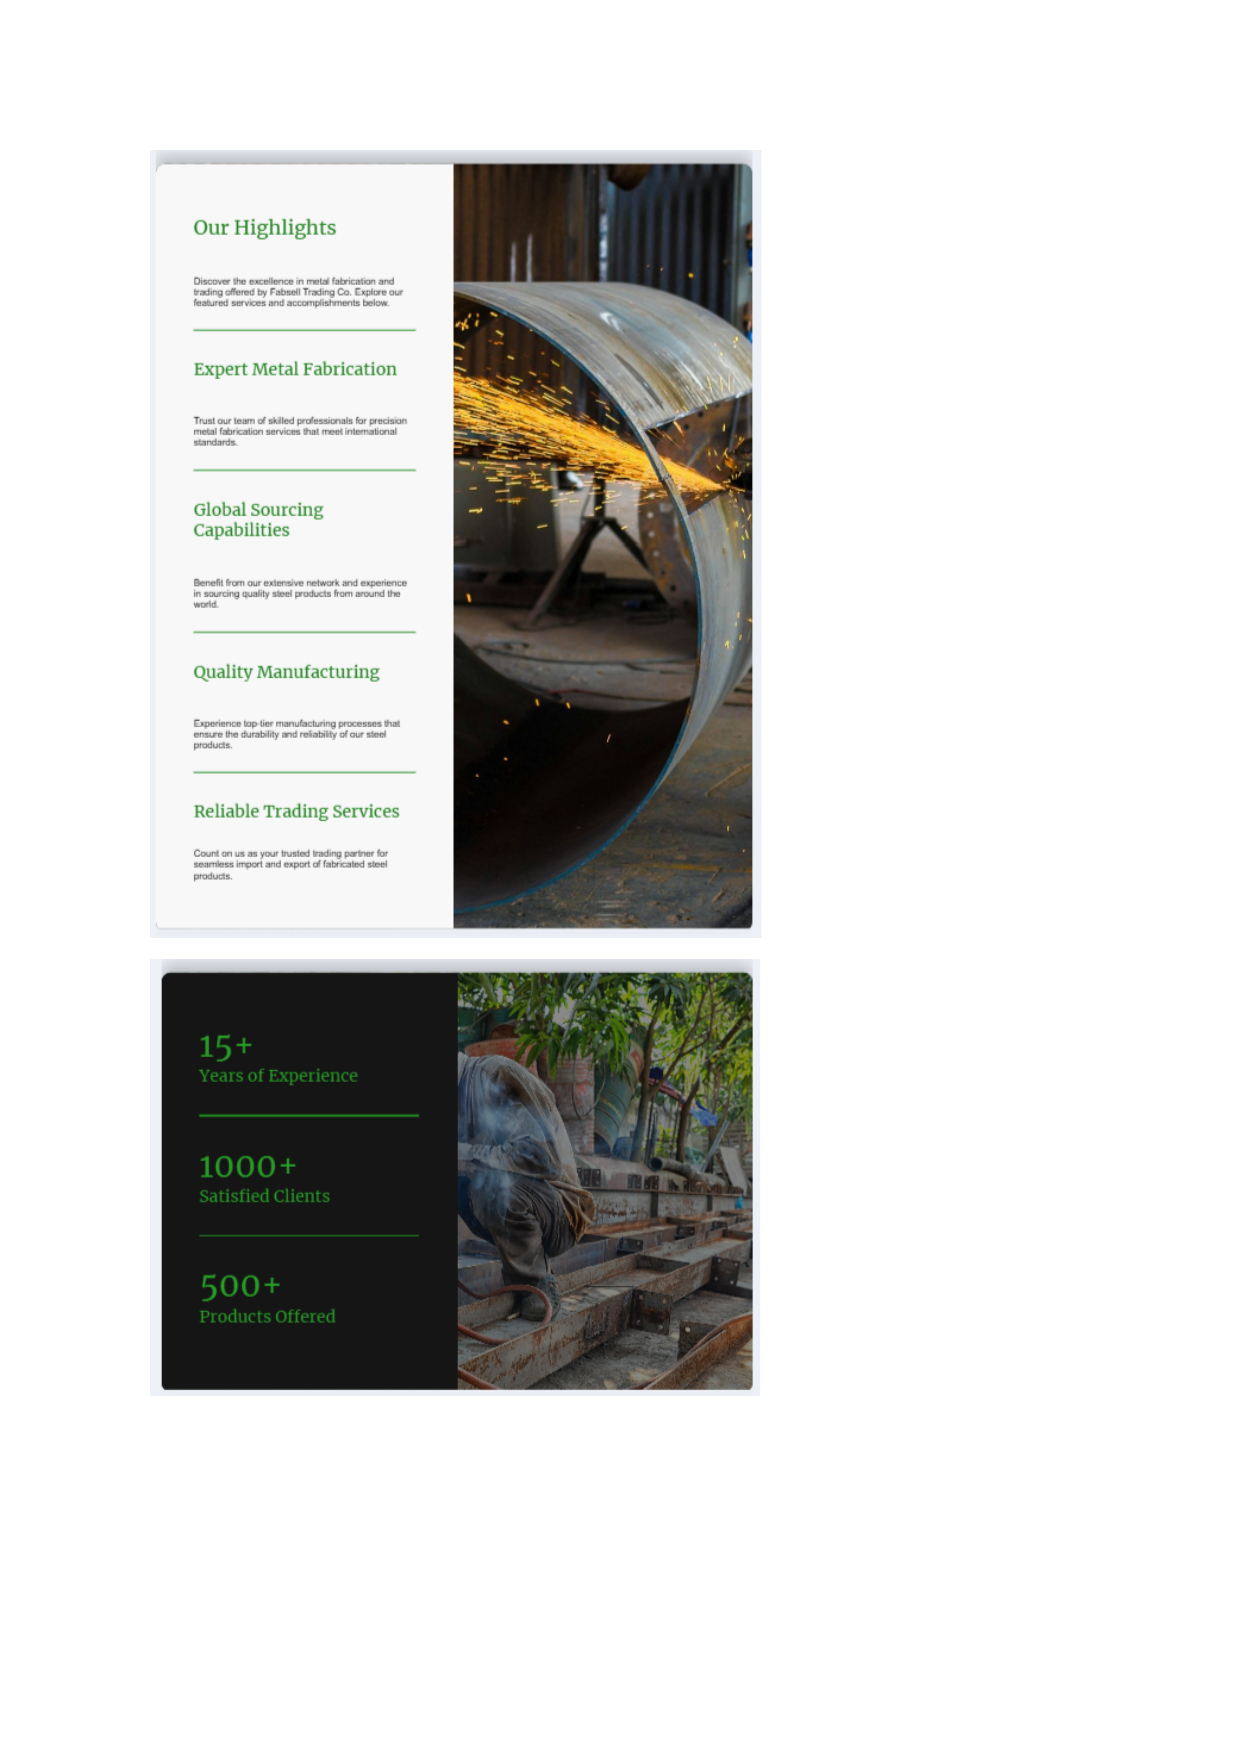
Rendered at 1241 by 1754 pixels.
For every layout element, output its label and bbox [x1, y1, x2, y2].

picture [150, 959, 761, 1396]
picture [150, 150, 762, 938]
